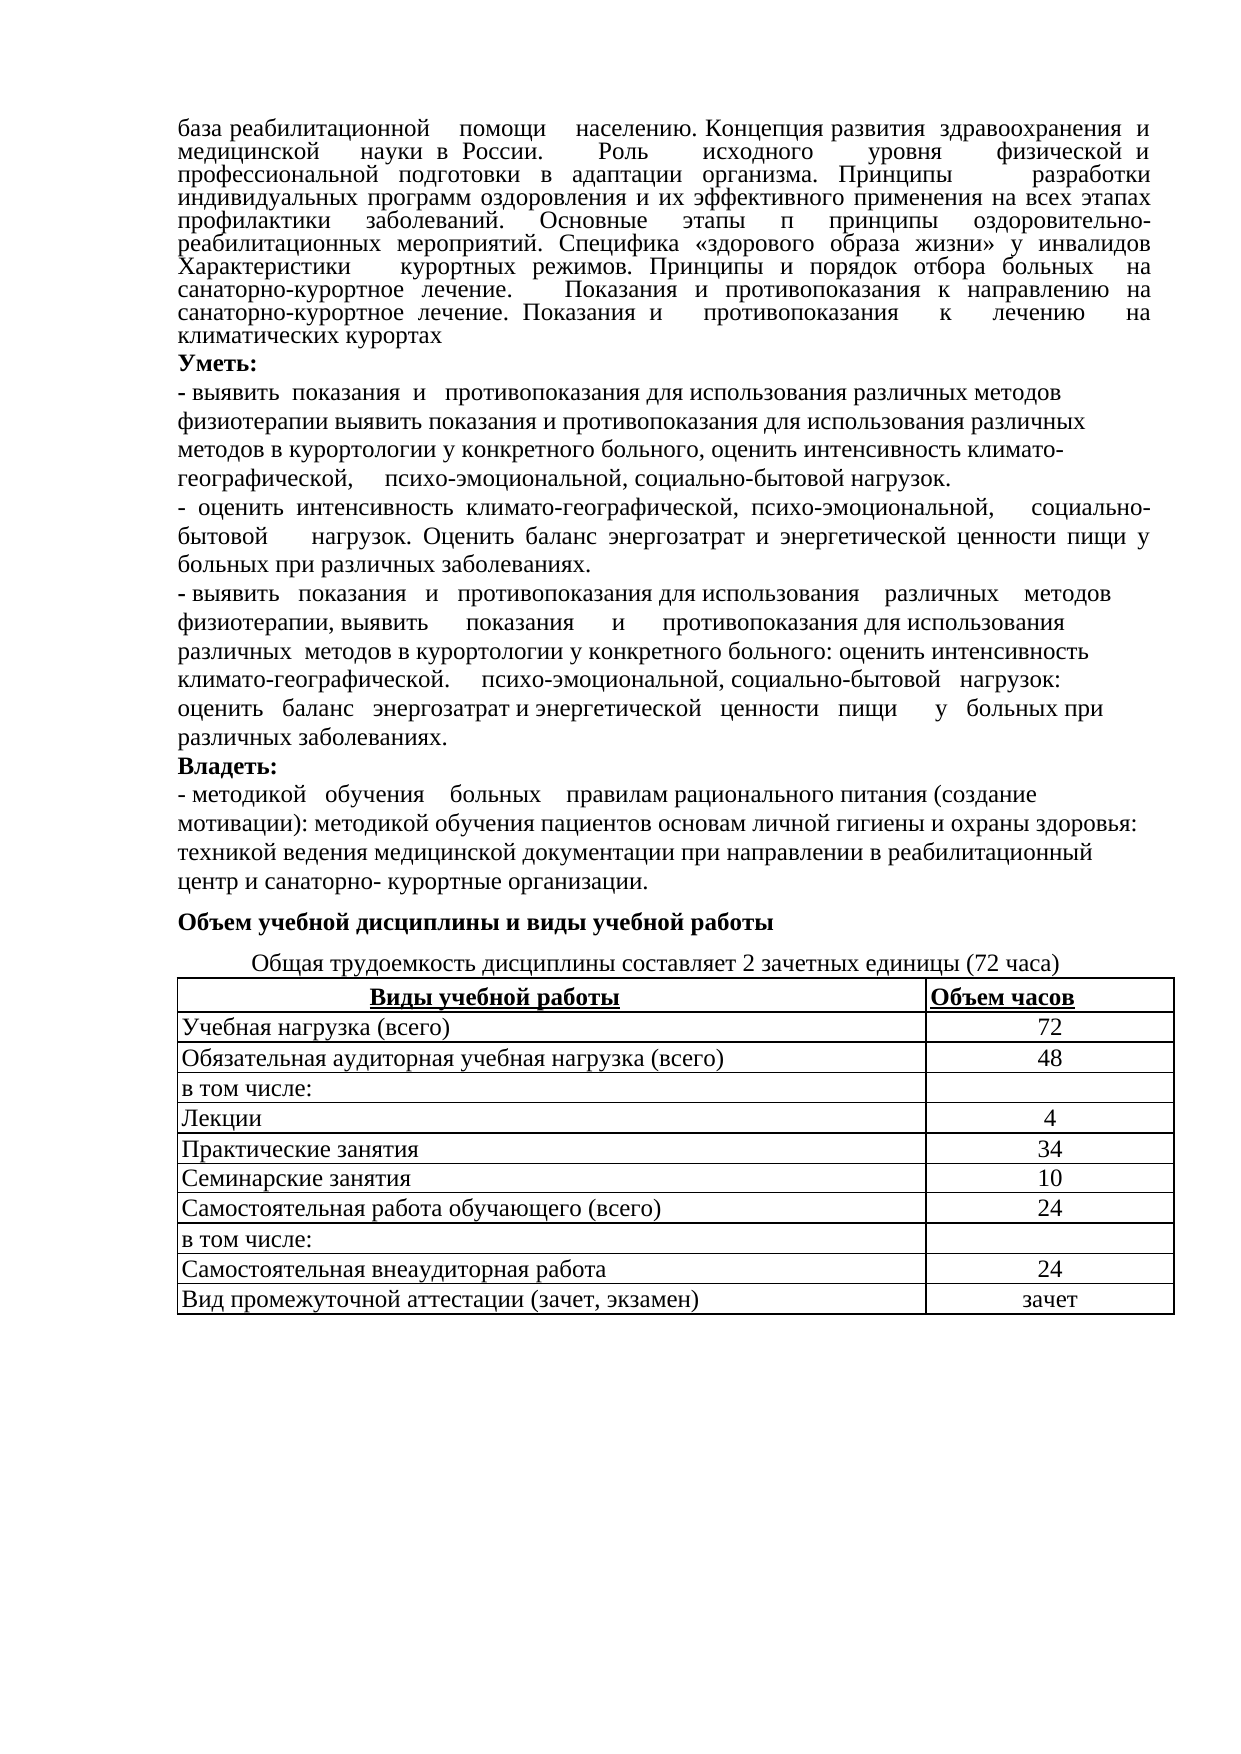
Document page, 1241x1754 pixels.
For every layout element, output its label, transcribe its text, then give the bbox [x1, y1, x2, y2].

table_cell Самостоятельная внеаудиторная работа [178, 1254, 925, 1283]
table_cell 24 [927, 1193, 1173, 1222]
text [177, 118, 1152, 348]
table_cell Учебная нагрузка (всего) [178, 1013, 925, 1041]
table_cell [927, 1224, 1173, 1252]
text Общая трудоемкость дисциплины составляет 2 зачетных единицы (72 часа) [251, 948, 1152, 977]
table_cell в том числе: [178, 1073, 925, 1102]
table_cell Обязательная аудиторная учебная нагрузка (всего) [178, 1043, 925, 1072]
table_cell Лекции [178, 1103, 925, 1132]
table_cell [927, 1073, 1173, 1102]
table_cell 34 [927, 1134, 1173, 1162]
table_cell Практические занятия [178, 1134, 925, 1162]
table_cell 24 [927, 1254, 1173, 1283]
table_header Виды учебной работы [178, 979, 925, 1011]
text - выявить показания и противопоказания для использования различных методов физиотерапии выявить показания и противопоказания для использования различных методов в курортологии у конкретного больного, оценить интенсивность климато-географической, психо-эмоциональной, социально-бытовой нагрузок. [177, 377, 1152, 492]
table_cell 10 [927, 1164, 1173, 1192]
table_cell Самостоятельная работа обучающего (всего) [178, 1193, 925, 1222]
text Уметь: [177, 348, 1152, 377]
table_cell 72 [927, 1013, 1173, 1041]
text - выявить показания и противопоказания для использования различных методов физиотерапии, выявить показания и противопоказания для использования различных методов в курортологии у конкретного больного: оценить интенсивность климато-географической. психо-эмоциональной, социально-бытовой нагрузок: оценить баланс энергозатрат и энергетической ценности пищи у больных при различных заболеваниях. [177, 578, 1152, 751]
table_cell 48 [927, 1043, 1173, 1072]
text Владеть: [177, 751, 1152, 779]
table_cell Семинарские занятия [178, 1164, 925, 1192]
text - методикой обучения больных правилам рационального питания (создание мотивации): методикой обучения пациентов основам личной гигиены и охраны здоровья: техникой ведения медицинской документации при направлении в реабилитационный центр и санаторно- курортные организации. [177, 779, 1152, 894]
table_cell Вид промежуточной аттестации (зачет, экзамен) [178, 1284, 925, 1313]
table_cell зачет [927, 1284, 1173, 1313]
table_header Объем часов [927, 979, 1173, 1011]
table_cell 4 [927, 1103, 1173, 1132]
text Объем учебной дисциплины и виды учебной работы [177, 907, 1152, 936]
table_cell в том числе: [178, 1224, 925, 1252]
